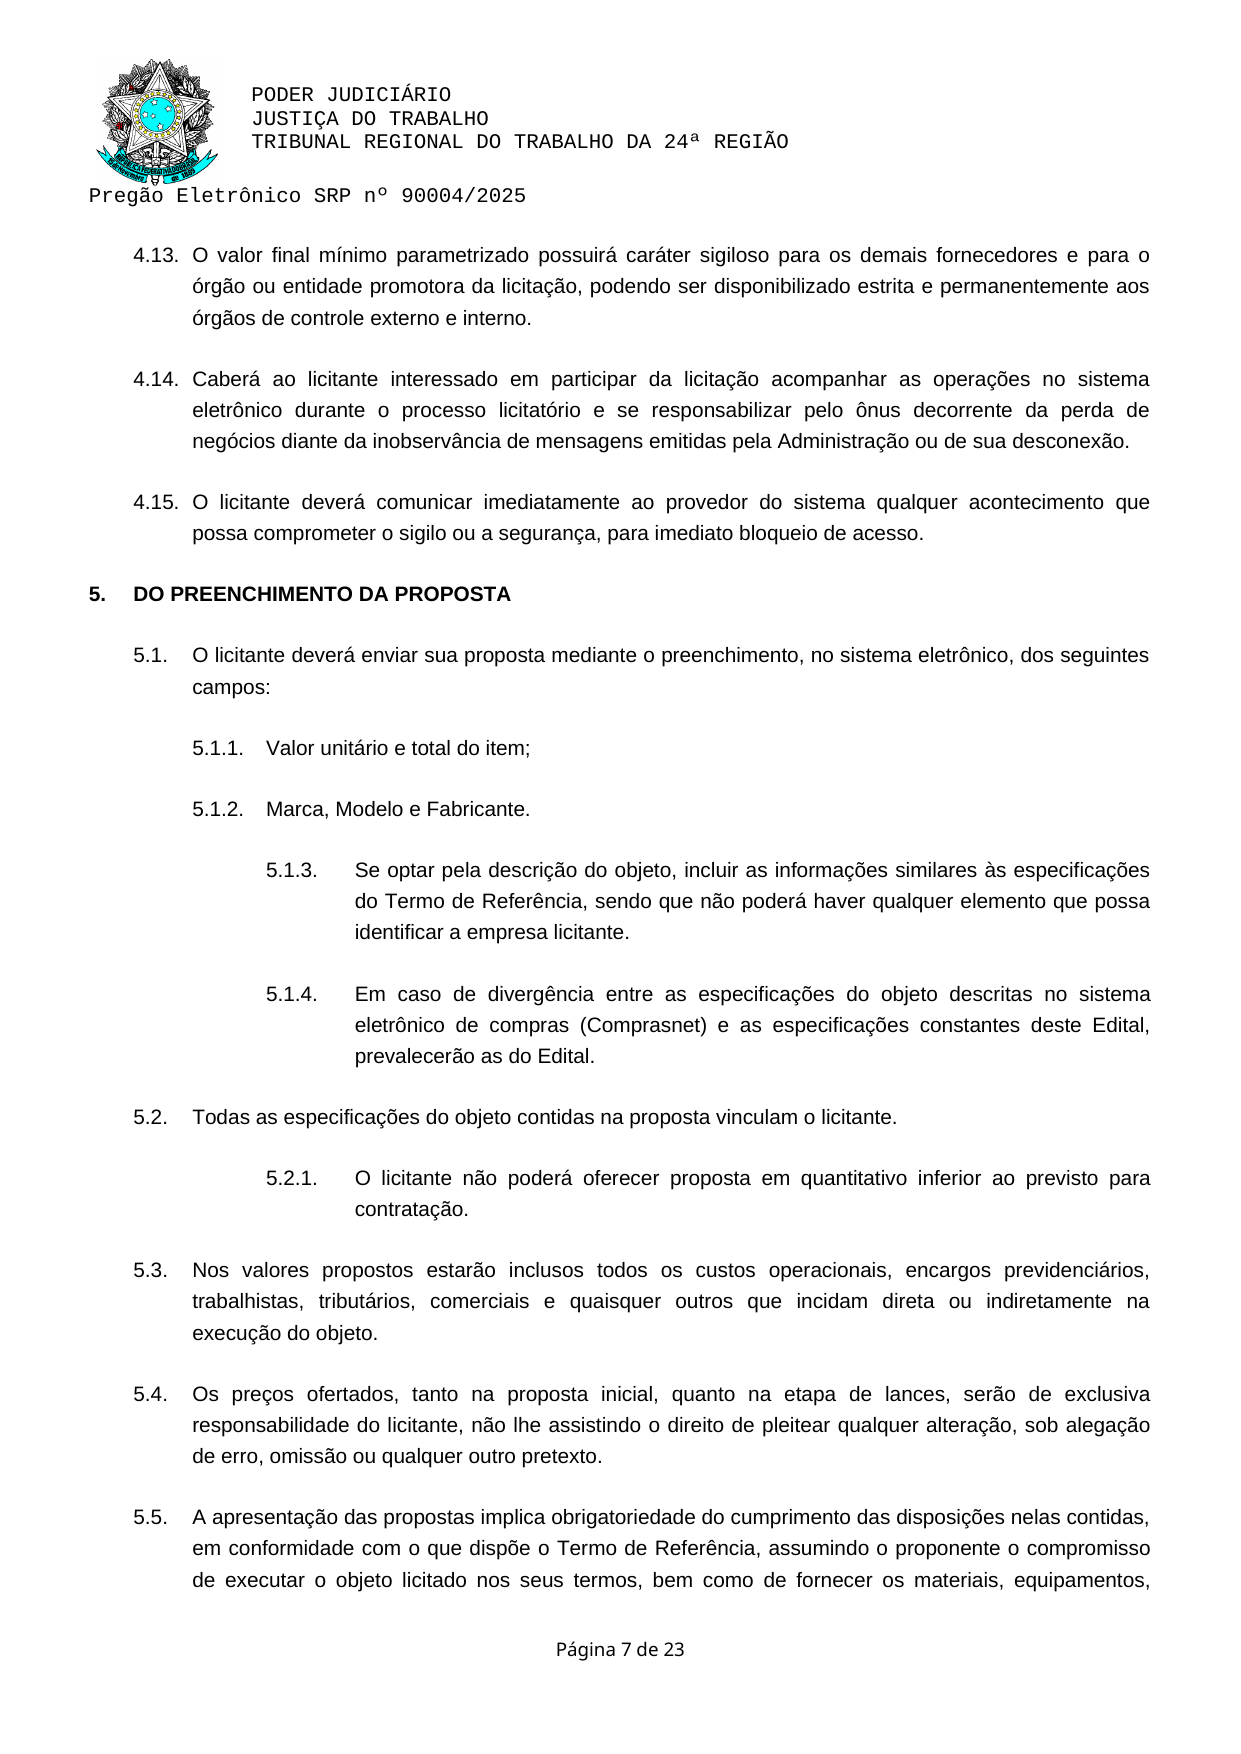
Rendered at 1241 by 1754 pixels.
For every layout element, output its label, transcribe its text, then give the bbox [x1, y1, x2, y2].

text Caberá ao licitante interessado em participar da licitação acompanhar as operações no sistema eletrônico durante o processo licitatório e se responsabilizar pelo ônus decorrente da perda de negócios diante da inobservância de mensagens emitidas pela Administração ou de sua desconexão. [133, 366, 1152, 453]
text Os preços ofertados, tanto na proposta inicial, quanto na etapa de lances, serão de exclusiva responsabilidade do licitante, não lhe assistindo o direito de pleitear qualquer alteração, sob alegação de erro, omissão ou qualquer outro pretexto. [133, 1382, 1152, 1468]
text O licitante deverá comunicar imediatamente ao provedor do sistema qualquer acontecimento que possa comprometer o sigilo ou a segurança, para imediato bloqueio de acesso. [133, 490, 1152, 545]
list Se optar pela descrição do objeto, incluir as informações similares às especificações do Termo de Referência, sendo que não poderá haver qualquer elemento que possa identificar a empresa licitante. [266, 858, 1152, 944]
text Todas as especificações do objeto contidas na proposta vinculam o licitante. [133, 1105, 1152, 1129]
text O valor final mínimo parametrizado possuirá caráter sigiloso para os demais fornecedores e para o órgão ou entidade promotora da licitação, podendo ser disponibilizado estrita e permanentemente aos órgãos de controle externo e interno. [133, 243, 1152, 329]
list Em caso de divergência entre as especificações do objeto descritas no sistema eletrônico de compras (Comprasnet) e as especificações constantes deste Edital, prevalecerão as do Edital. [266, 981, 1152, 1068]
list O licitante não poderá oferecer proposta em quantitativo inferior ao previsto para contratação. [266, 1166, 1152, 1221]
list Marca, Modelo e Fabricante. [192, 797, 1152, 821]
list Valor unitário e total do item; [192, 736, 1152, 759]
text Nos valores propostos estarão inclusos todos os custos operacionais, encargos previdenciários, trabalhistas, tributários, comerciais e quaisquer outros que incidam direta ou indiretamente na execução do objeto. [133, 1258, 1152, 1344]
text DO PREENCHIMENTO DA PROPOSTA [89, 582, 1152, 606]
text O licitante deverá enviar sua proposta mediante o preenchimento, no sistema eletrônico, dos seguintes campos: [133, 643, 1152, 698]
picture [96, 59, 220, 186]
